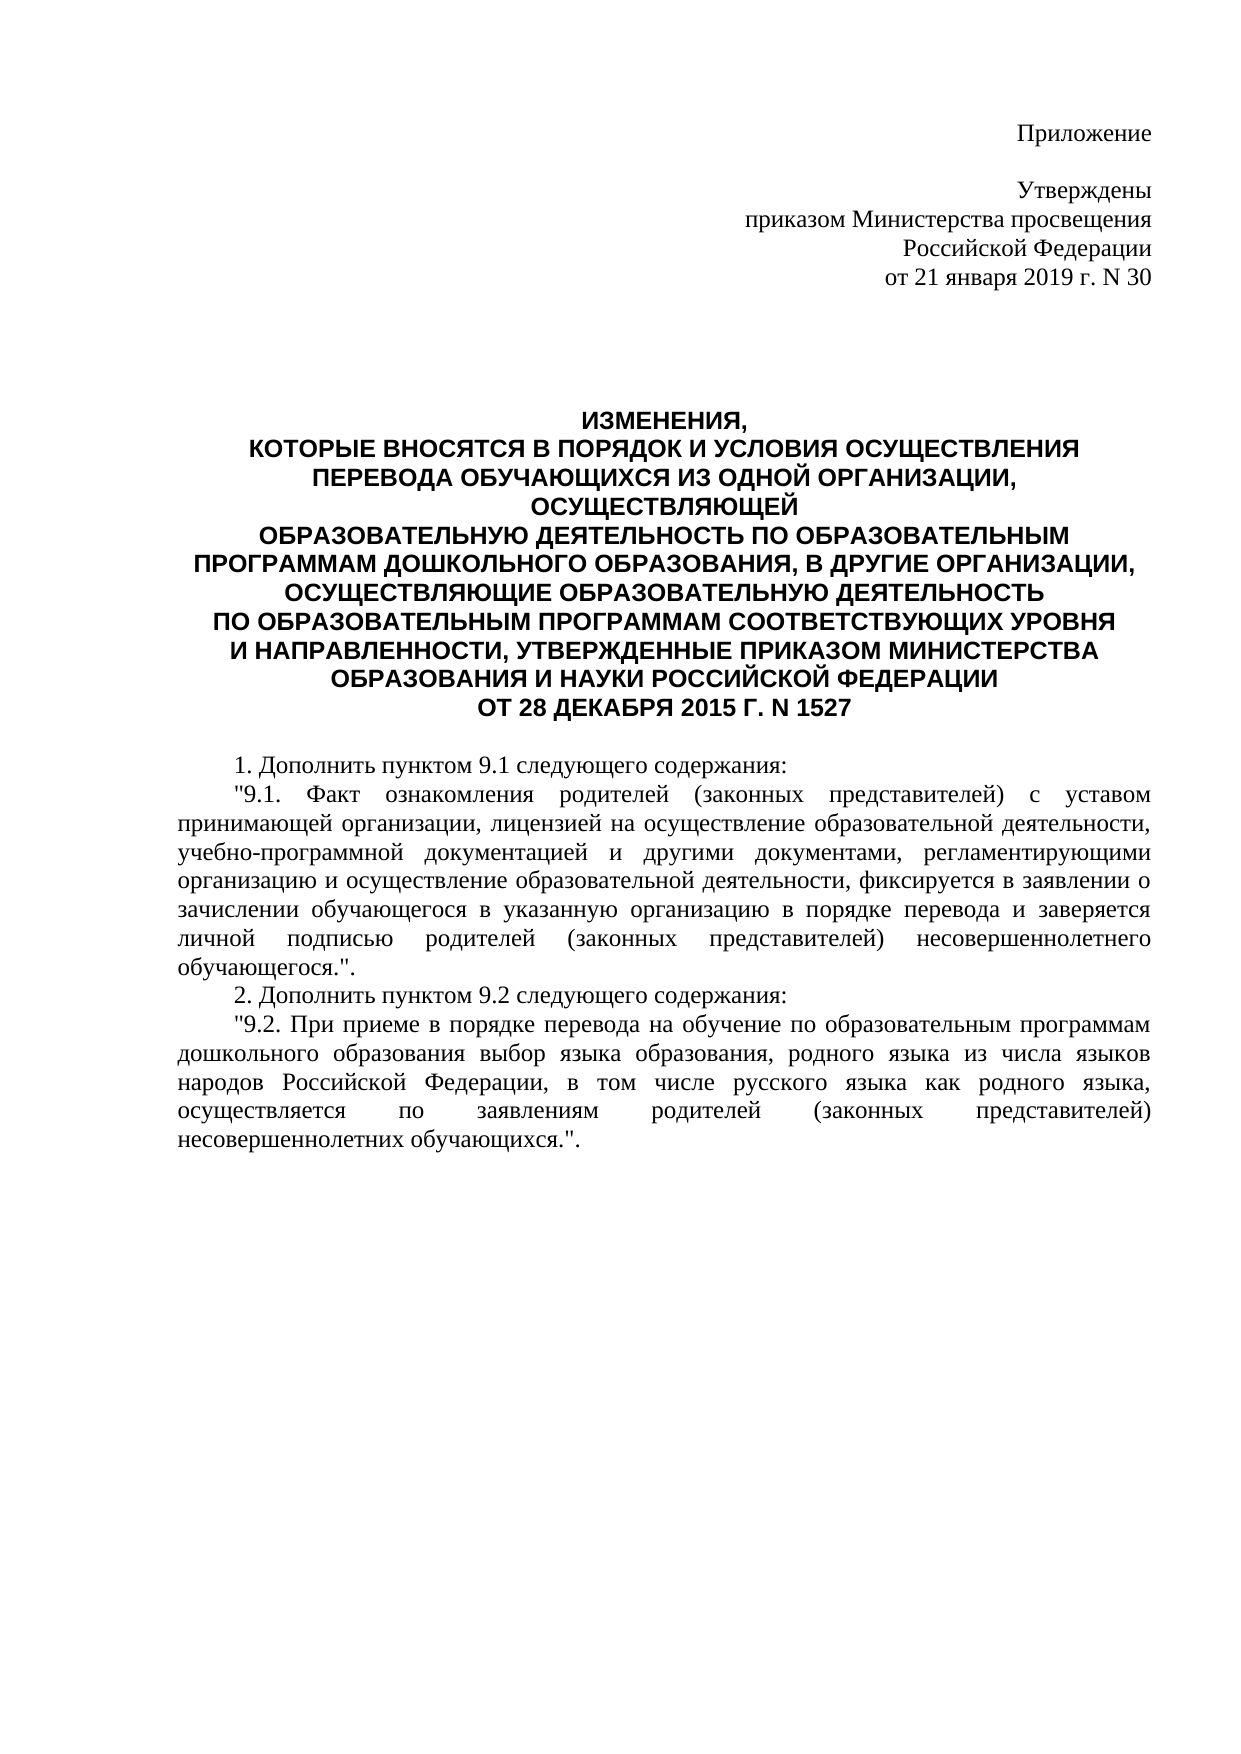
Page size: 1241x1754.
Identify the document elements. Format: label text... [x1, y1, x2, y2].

text "9.1. Факт ознакомления родителей (законных представителей) с уставом принимающей организации, лицензией на осуществление образовательной деятельности, учебно-программной документацией и другими документами, регламентирующими организацию и осуществление образовательной деятельности, фиксируется в заявлении о зачислении обучающегося в указанную организацию в порядке перевода и заверяется личной подписью родителей (законных представителей) несовершеннолетнего обучающегося.". [177, 779, 1152, 981]
text ПЕРЕВОДА ОБУЧАЮЩИХСЯ ИЗ ОДНОЙ ОРГАНИЗАЦИИ, ОСУЩЕСТВЛЯЮЩЕЙ [177, 463, 1152, 521]
text ПРОГРАММАМ ДОШКОЛЬНОГО ОБРАЗОВАНИЯ, В ДРУГИЕ ОРГАНИЗАЦИИ, [177, 549, 1152, 578]
text приказом Министерства просвещения [177, 204, 1152, 233]
text Утверждены [177, 176, 1152, 204]
text КОТОРЫЕ ВНОСЯТСЯ В ПОРЯДОК И УСЛОВИЯ ОСУЩЕСТВЛЕНИЯ [177, 434, 1152, 463]
text ОБРАЗОВАТЕЛЬНУЮ ДЕЯТЕЛЬНОСТЬ ПО ОБРАЗОВАТЕЛЬНЫМ [177, 521, 1152, 549]
text от 21 января 2019 г. N 30 [177, 262, 1152, 291]
text ОТ 28 ДЕКАБРЯ 2015 Г. N 1527 [177, 693, 1152, 722]
text Приложение [177, 118, 1152, 147]
text Российской Федерации [177, 233, 1152, 262]
text ОСУЩЕСТВЛЯЮЩИЕ ОБРАЗОВАТЕЛЬНУЮ ДЕЯТЕЛЬНОСТЬ [177, 578, 1152, 607]
text ОБРАЗОВАНИЯ И НАУКИ РОССИЙСКОЙ ФЕДЕРАЦИИ [177, 664, 1152, 693]
text 1. Дополнить пунктом 9.1 следующего содержания: [177, 751, 1152, 779]
text И НАПРАВЛЕННОСТИ, УТВЕРЖДЕННЫЕ ПРИКАЗОМ МИНИСТЕРСТВА [177, 636, 1152, 664]
text ИЗМЕНЕНИЯ, [177, 406, 1152, 434]
text "9.2. При приеме в порядке перевода на обучение по образовательным программам дошкольного образования выбор языка образования, родного языка из числа языков народов Российской Федерации, в том числе русского языка как родного языка, осуществляется по заявлениям родителей (законных представителей) несовершеннолетних обучающихся.". [177, 1009, 1152, 1153]
text ПО ОБРАЗОВАТЕЛЬНЫМ ПРОГРАММАМ СООТВЕТСТВУЮЩИХ УРОВНЯ [177, 607, 1152, 636]
text 2. Дополнить пунктом 9.2 следующего содержания: [177, 981, 1152, 1009]
